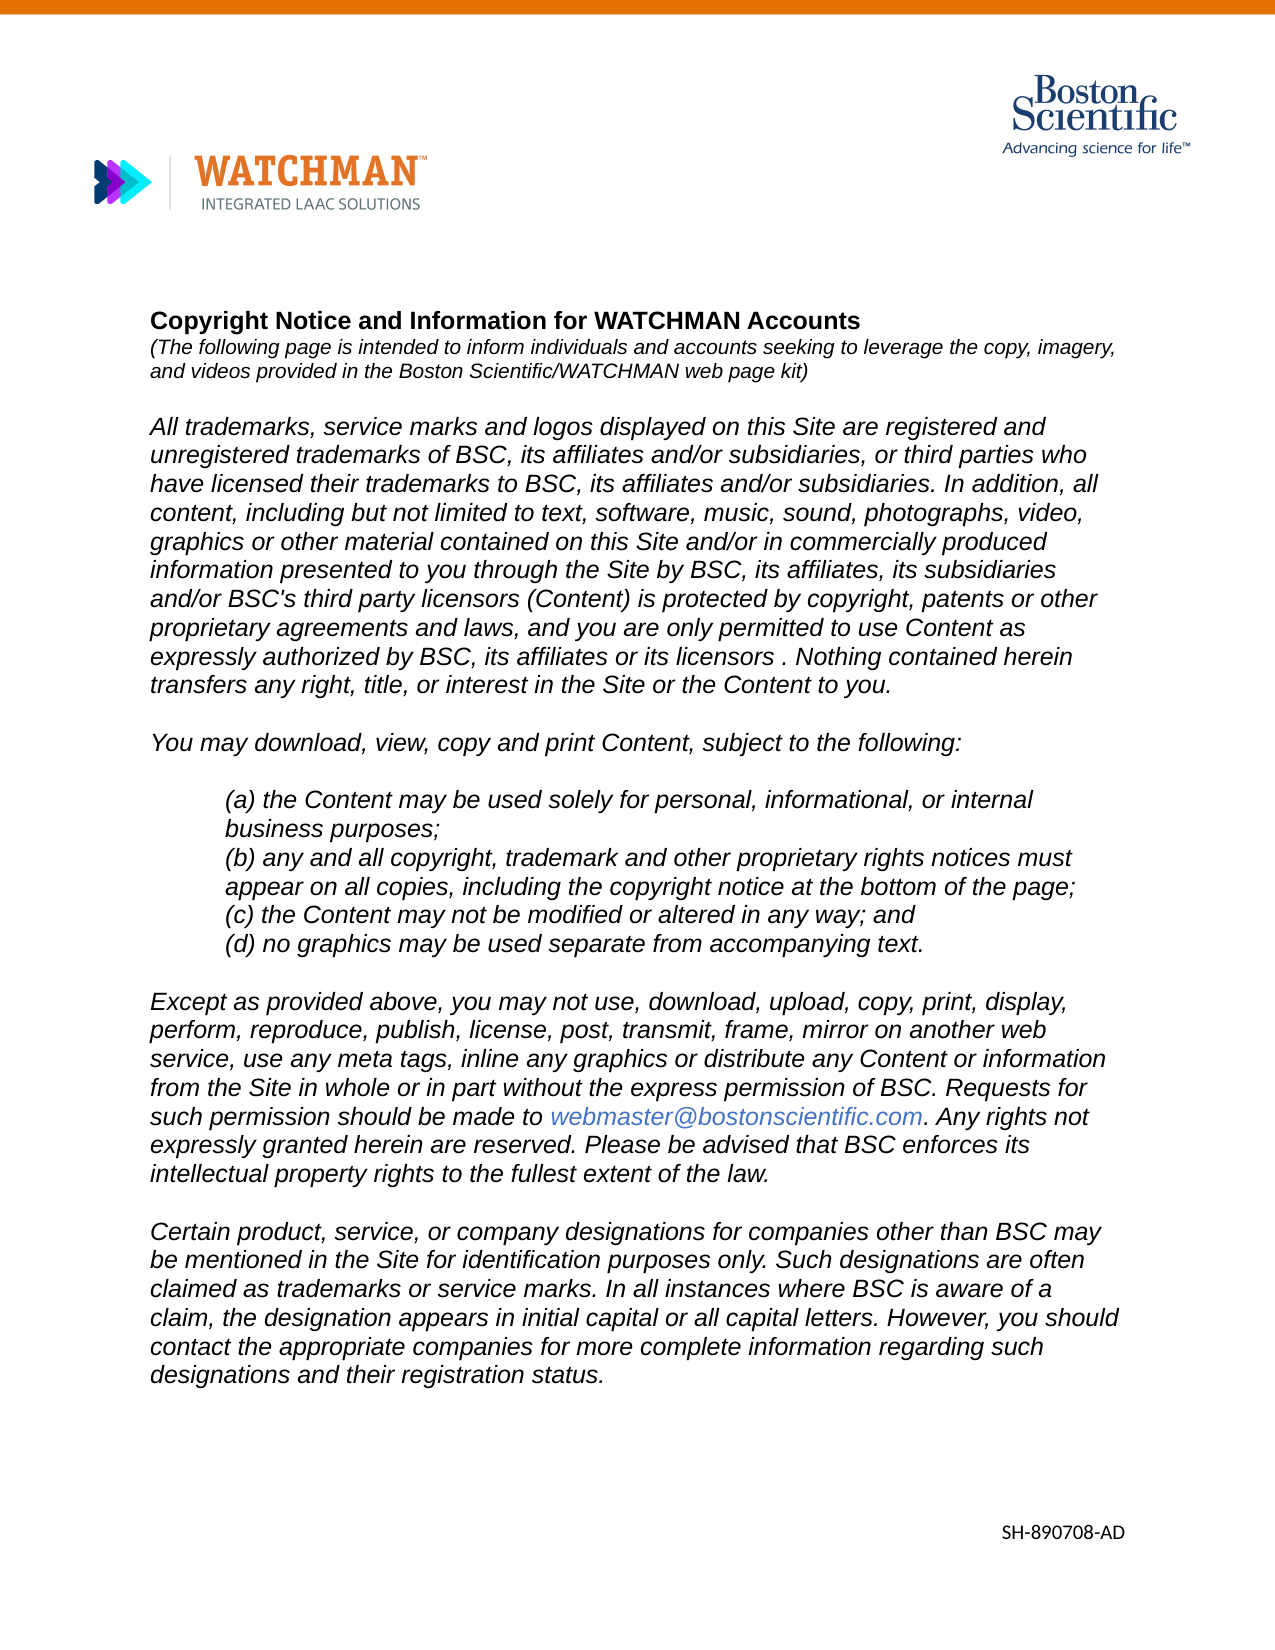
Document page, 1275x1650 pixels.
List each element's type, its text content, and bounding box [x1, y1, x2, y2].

text (d) no graphics may be used separate from accompanying text. [225, 929, 1125, 958]
picture [0, 0, 1275, 307]
text (a) the Content may be used solely for personal, informational, or internal business purposes; [225, 786, 1125, 843]
text Copyright Notice and Information for WATCHMAN Accounts [150, 307, 1125, 335]
text You may download, view, copy and print Content, subject to the following: [150, 728, 1125, 757]
text (b) any and all copyright, trademark and other proprietary rights notices must appear on all copies, including the copyright notice at the bottom of the page; [225, 843, 1125, 901]
text Certain product, service, or company designations for companies other than BSC may be mentioned in the Site for identification purposes only. Such designations are often claimed as trademarks or service marks. In all instances where BSC is aware of a claim, the designation appears in initial capital or all capital letters. However, you should contact the appropriate companies for more complete information regarding such designations and their registration status. [150, 1217, 1125, 1389]
text (c) the Content may not be modified or altered in any way; and [225, 901, 1125, 929]
text (The following page is intended to inform individuals and accounts seeking to leverage the copy, imagery, and videos provided in the Boston Scientific/WATCHMAN web page kit) [150, 335, 1125, 383]
text All trademarks, service marks and logos displayed on this Site are registered and unregistered trademarks of BSC, its affiliates and/or subsidiaries, or third parties who have licensed their trademarks to BSC, its affiliates and/or subsidiaries. In addition, all content, including but not limited to text, software, music, sound, photographs, video, graphics or other material contained on this Site and/or in commercially produced information presented to you through the Site by BSC, its affiliates, its subsidiaries and/or BSC's third party licensors (Content) is protected by copyright, patents or other proprietary agreements and laws, and you are only permitted to use Content as expressly authorized by BSC, its affiliates or its licensors . Nothing contained herein transfers any right, title, or interest in the Site or the Content to you. [150, 412, 1125, 699]
text Except as provided above, you may not use, download, upload, copy, print, display, perform, reproduce, publish, license, post, transmit, frame, mirror on another web service, use any meta tags, inline any graphics or distribute any Content or information from the Site in whole or in part without the express permission of BSC. Requests for such permission should be made to webmaster@bostonscientific.com. Any rights not expressly granted herein are reserved. Please be advised that BSC enforces its intellectual property rights to the fullest extent of the law. [150, 987, 1125, 1188]
